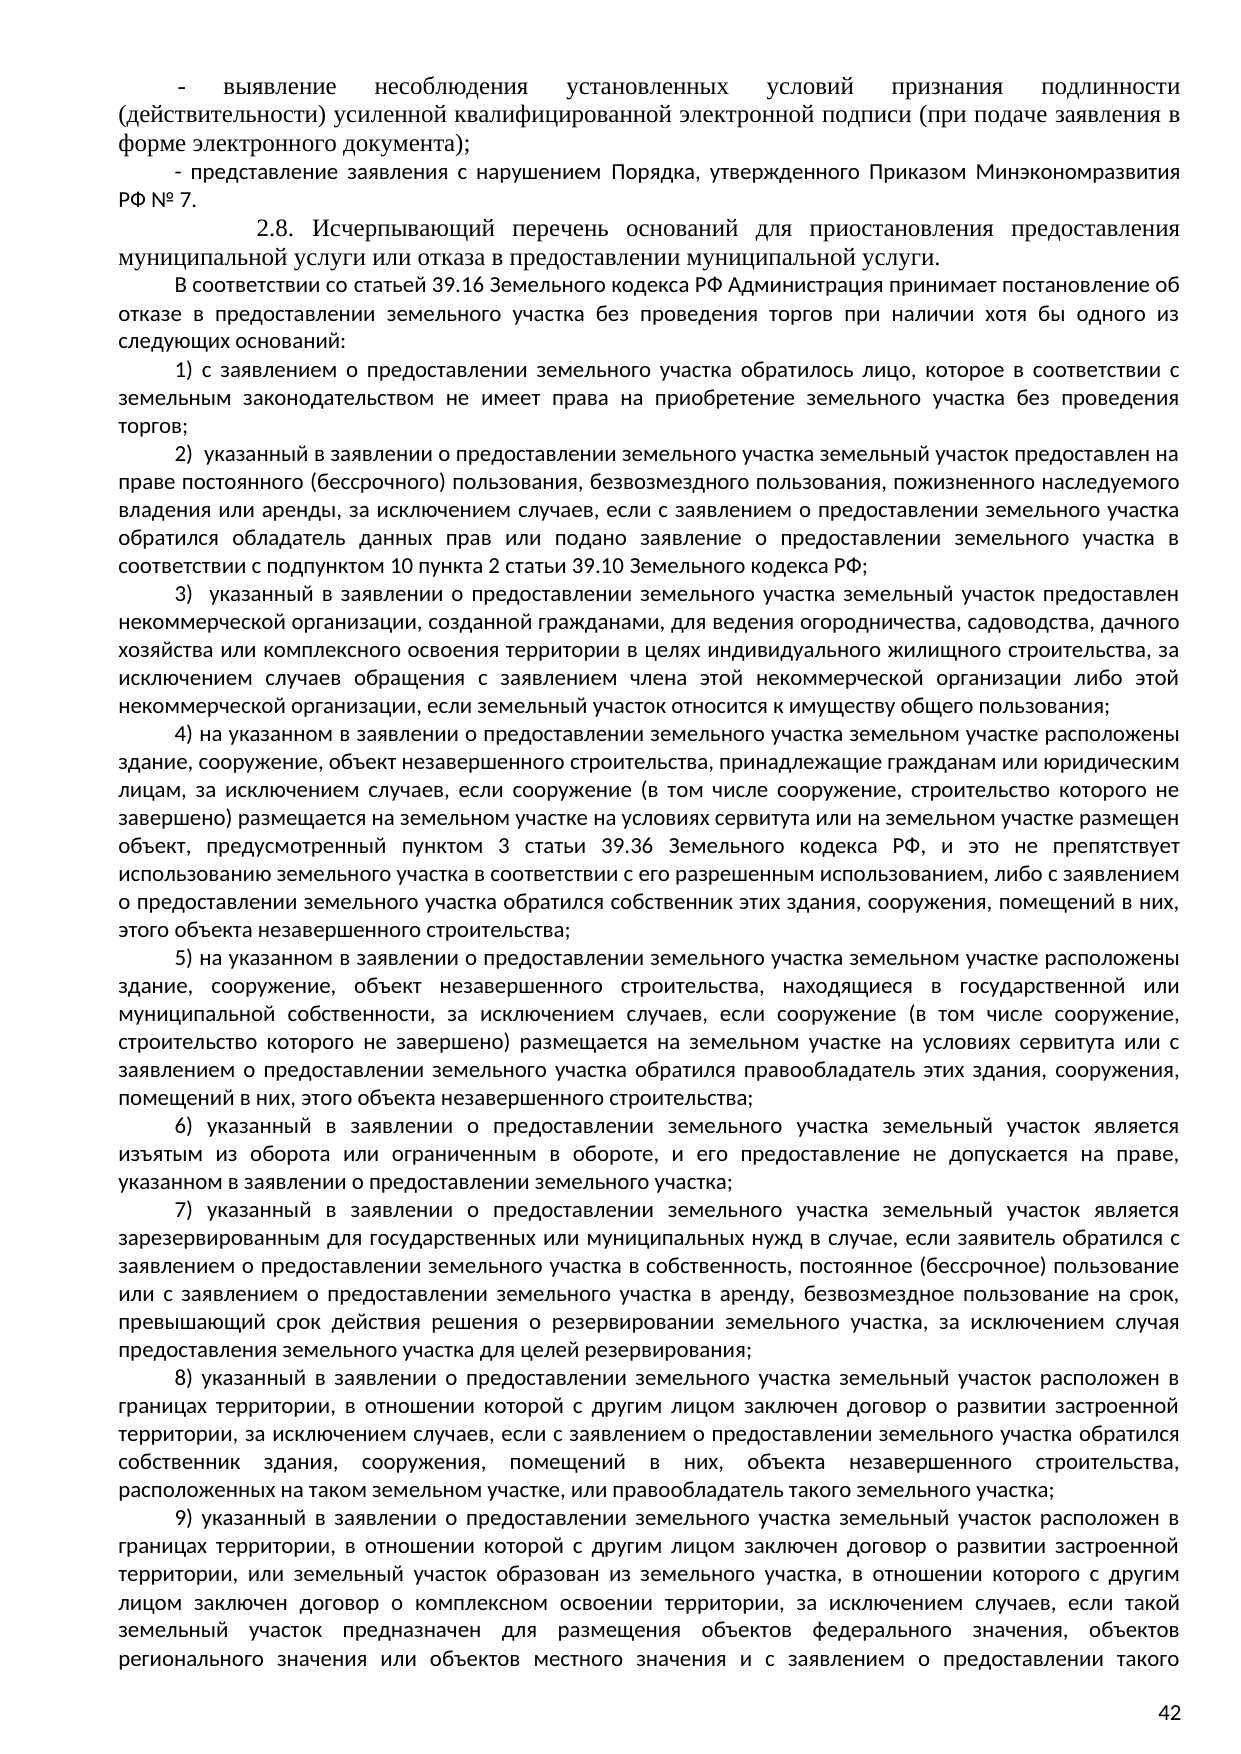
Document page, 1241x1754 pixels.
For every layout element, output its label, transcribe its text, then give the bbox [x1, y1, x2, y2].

text - представление заявления с нарушением Порядка, утвержденного Приказом Минэкономразвития РФ № 7. [118, 157, 1181, 213]
text 2) указанный в заявлении о предоставлении земельного участка земельный участок предоставлен на праве постоянного (бессрочного) пользования, безвозмездного пользования, пожизненного наследуемого владения или аренды, за исключением случаев, если с заявлением о предоставлении земельного участка обратился обладатель данных прав или подано заявление о предоставлении земельного участка в соответствии с подпунктом 10 пункта 2 статьи 39.10 Земельного кодекса РФ; [118, 439, 1181, 579]
text 3) указанный в заявлении о предоставлении земельного участка земельный участок предоставлен некоммерческой организации, созданной гражданами, для ведения огородничества, садоводства, дачного хозяйства или комплексного освоения территории в целях индивидуального жилищного строительства, за исключением случаев обращения с заявлением члена этой некоммерческой организации либо этой некоммерческой организации, если земельный участок относится к имуществу общего пользования; [118, 579, 1181, 719]
text 8) указанный в заявлении о предоставлении земельного участка земельный участок расположен в границах территории, в отношении которой с другим лицом заключен договор о развитии застроенной территории, за исключением случаев, если с заявлением о предоставлении земельного участка обратился собственник здания, сооружения, помещений в них, объекта незавершенного строительства, расположенных на таком земельном участке, или правообладатель такого земельного участка; [118, 1363, 1181, 1503]
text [118, 1503, 1181, 1672]
text 6) указанный в заявлении о предоставлении земельного участка земельный участок является изъятым из оборота или ограниченным в обороте, и его предоставление не допускается на праве, указанном в заявлении о предоставлении земельного участка; [118, 1111, 1181, 1195]
text 7) указанный в заявлении о предоставлении земельного участка земельный участок является зарезервированным для государственных или муниципальных нужд в случае, если заявитель обратился с заявлением о предоставлении земельного участка в собственность, постоянное (бессрочное) пользование или с заявлением о предоставлении земельного участка в аренду, безвозмездное пользование на срок, превышающий срок действия решения о резервировании земельного участка, за исключением случая предоставления земельного участка для целей резервирования; [118, 1195, 1181, 1363]
text 1) с заявлением о предоставлении земельного участка обратилось лицо, которое в соответствии с земельным законодательством не имеет права на приобретение земельного участка без проведения торгов; [118, 355, 1181, 439]
text 2.8. Исчерпывающий перечень оснований для приостановления предоставления муниципальной услуги или отказа в предоставлении муниципальной услуги. [118, 213, 1181, 271]
text 4) на указанном в заявлении о предоставлении земельного участка земельном участке расположены здание, сооружение, объект незавершенного строительства, принадлежащие гражданам или юридическим лицам, за исключением случаев, если сооружение (в том числе сооружение, строительство которого не завершено) размещается на земельном участке на условиях сервитута или на земельном участке размещен объект, предусмотренный пунктом 3 статьи 39.36 Земельного кодекса РФ, и это не препятствует использованию земельного участка в соответствии с его разрешенным использованием, либо с заявлением о предоставлении земельного участка обратился собственник этих здания, сооружения, помещений в них, этого объекта незавершенного строительства; [118, 719, 1181, 943]
text - выявление несоблюдения установленных условий признания подлинности (действительности) усиленной квалифицированной электронной подписи (при подаче заявления в форме электронного документа); [118, 71, 1181, 157]
text 5) на указанном в заявлении о предоставлении земельного участка земельном участке расположены здание, сооружение, объект незавершенного строительства, находящиеся в государственной или муниципальной собственности, за исключением случаев, если сооружение (в том числе сооружение, строительство которого не завершено) размещается на земельном участке на условиях сервитута или с заявлением о предоставлении земельного участка обратился правообладатель этих здания, сооружения, помещений в них, этого объекта незавершенного строительства; [118, 943, 1181, 1111]
text В соответствии со статьей 39.16 Земельного кодекса РФ Администрация принимает постановление об отказе в предоставлении земельного участка без проведения торгов при наличии хотя бы одного из следующих оснований: [118, 271, 1181, 355]
